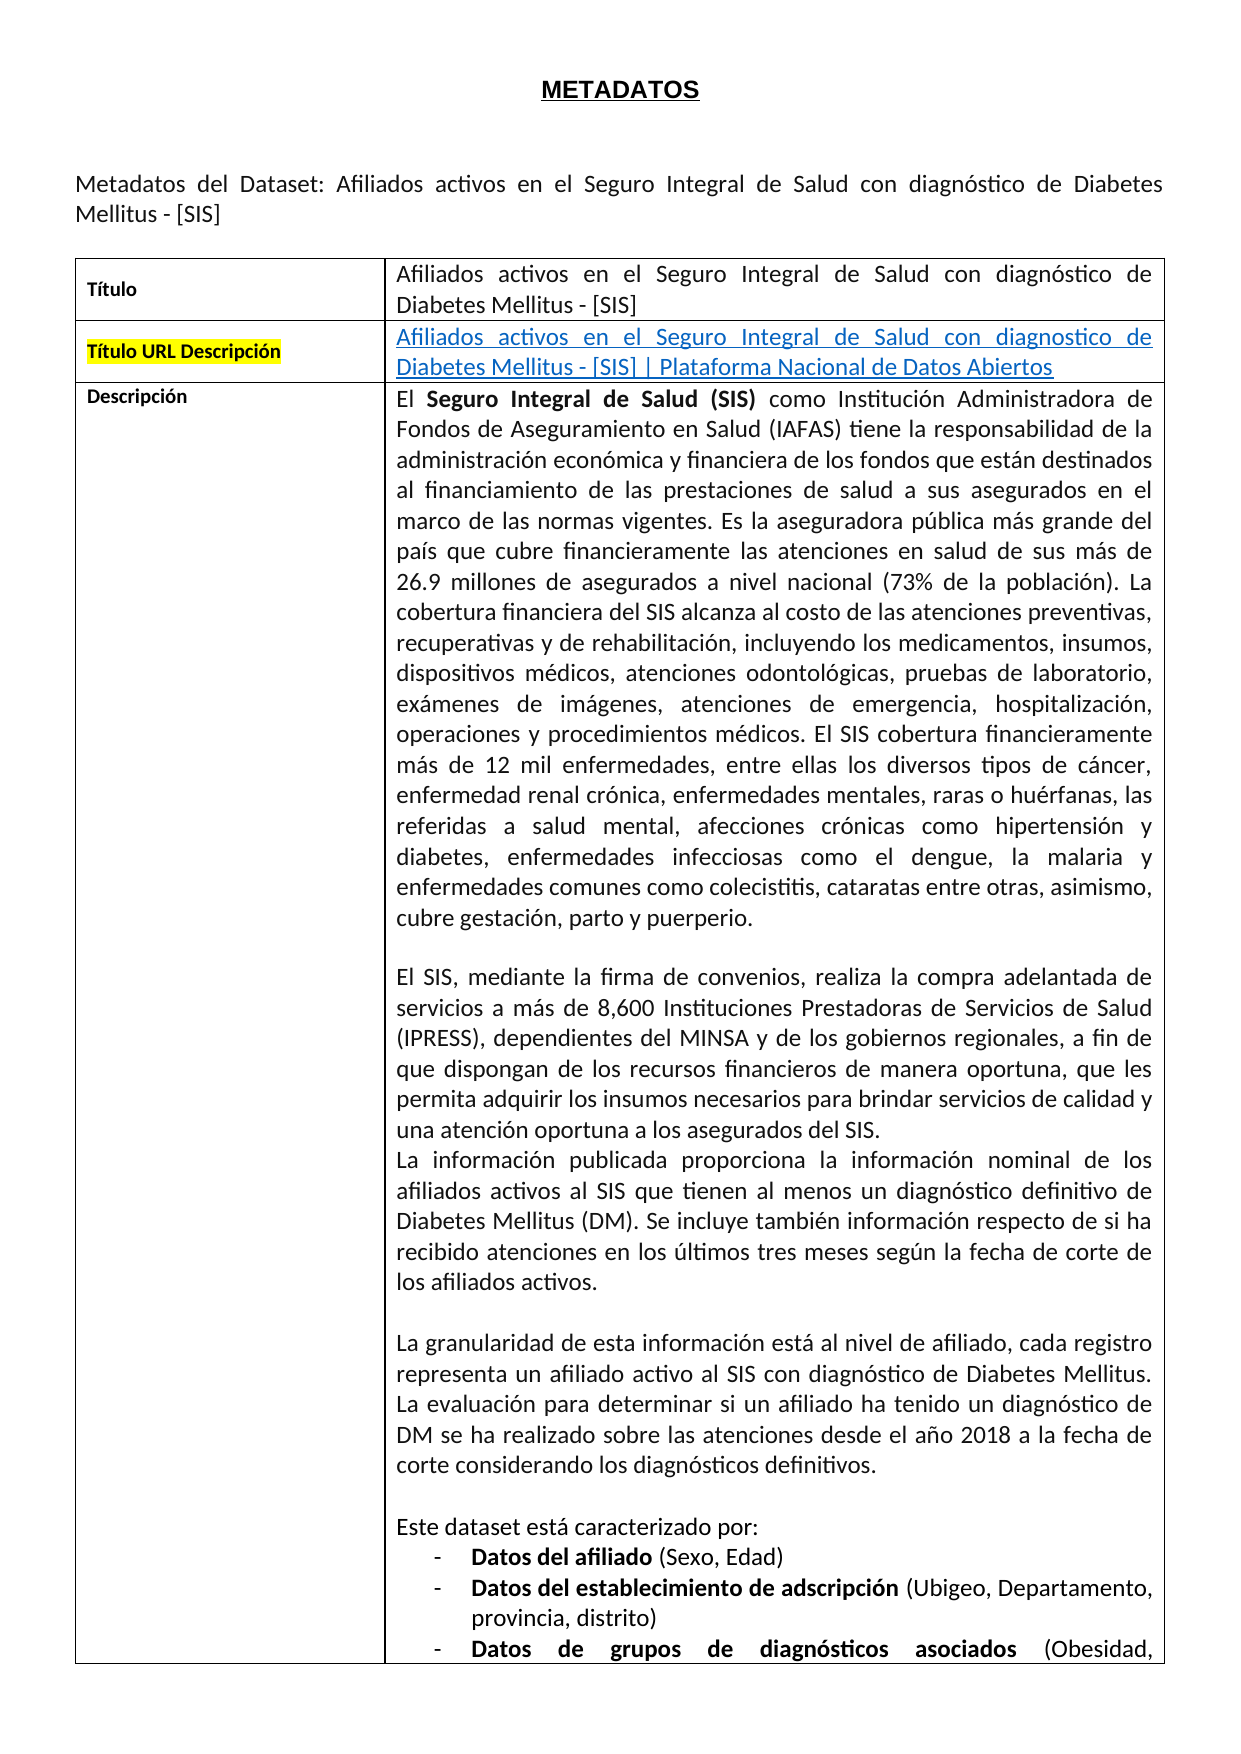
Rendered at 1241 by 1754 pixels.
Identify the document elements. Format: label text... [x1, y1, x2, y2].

text METADATOS [75, 75, 1165, 104]
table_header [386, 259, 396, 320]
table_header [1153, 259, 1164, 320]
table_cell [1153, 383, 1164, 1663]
text Metadatos del Dataset: Afiliados activos en el Seguro Integral de Salud con diagnóstico de Diabetes Mellitus - [SIS] [75, 168, 1165, 229]
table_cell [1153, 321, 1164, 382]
table_cell Título URL Descripción [76, 321, 384, 382]
table_cell Descripción [76, 383, 384, 1663]
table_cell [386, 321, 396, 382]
table_header Título [76, 259, 384, 320]
